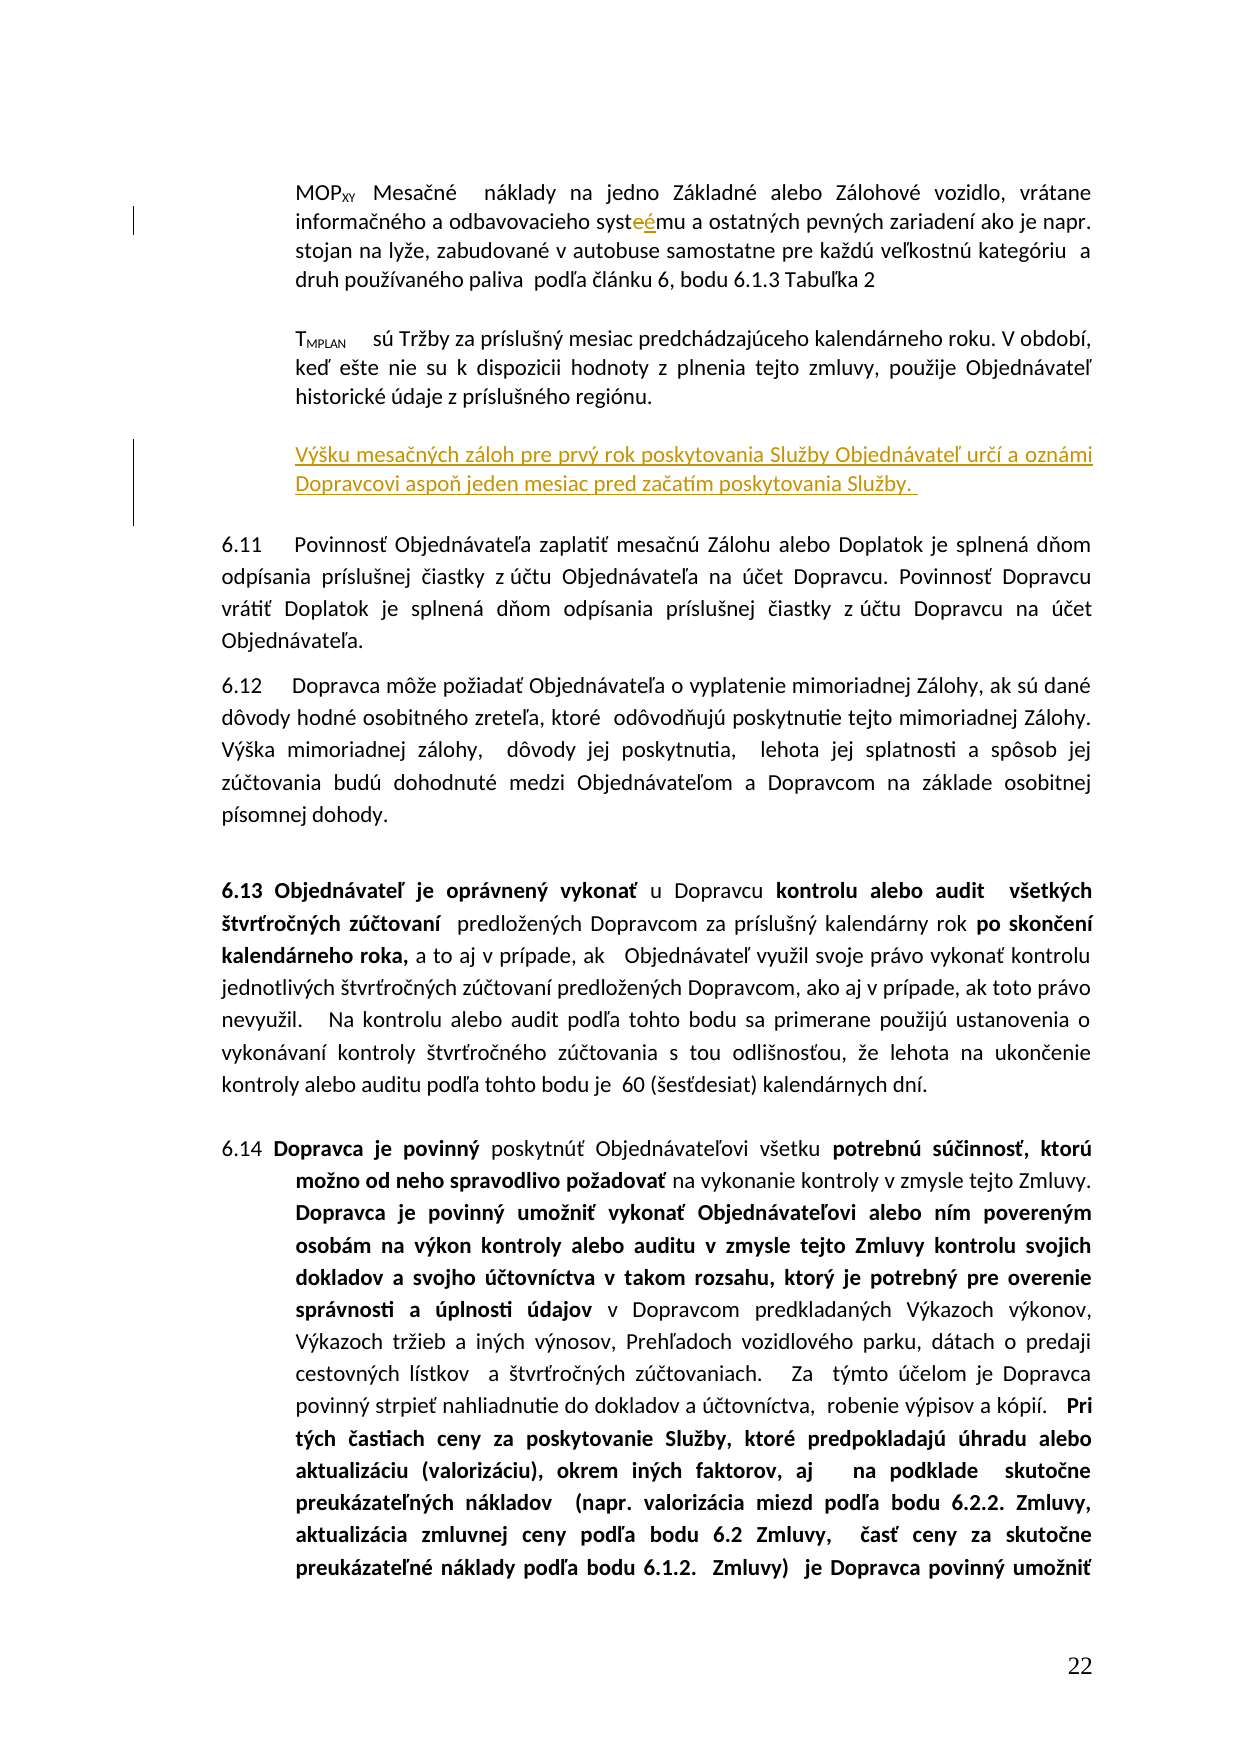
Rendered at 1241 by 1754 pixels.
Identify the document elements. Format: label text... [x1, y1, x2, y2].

text 6.11 Povinnosť Objednávateľa zaplatiť mesačnú Zálohu alebo Doplatok je splnená dňom odpísania príslušnej čiastky z účtu Objednávateľa na účet Dopravcu. Povinnosť Dopravcu vrátiť Doplatok je splnená dňom odpísania príslušnej čiastky z účtu Dopravcu na účet Objednávateľa. [221, 530, 1093, 654]
text MOPXY Mesačné náklady na jedno Základné alebo Zálohové vozidlo, vrátane informačného a odbavovacieho systmu a ostatných pevných zariadení ako je napr. stojan na lyže, zabudované v autobuse samostatne pre každú veľkostnú kategóriu a druh používaného paliva podľa článku 6, bodu 6.1.3 Tabuľka 2 [295, 177, 1093, 293]
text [221, 1134, 1093, 1581]
text 6.13 Objednávateľ je oprávnený vykonať u Dopravcu kontrolu alebo audit všetkých štvrťročných zúčtovaní predložených Dopravcom za príslušný kalendárny rok po skončení kalendárneho roka, a to aj v prípade, ak Objednávateľ využil svoje právo vykonať kontrolu jednotlivých štvrťročných zúčtovaní predložených Dopravcom, ako aj v prípade, ak toto právo nevyužil. Na kontrolu alebo audit podľa tohto bodu sa primerane použijú ustanovenia o vykonávaní kontroly štvrťročného zúčtovania s tou odlišnosťou, že lehota na ukončenie kontroly alebo auditu podľa tohto bodu je 60 (šesťdesiat) kalendárnych dní. [221, 877, 1093, 1098]
text TMPLAN sú Tržby za príslušný mesiac predchádzajúceho kalendárneho roku. V období, keď ešte nie su k dispozicii hodnoty z plnenia tejto zmluvy, použije Objednávateľ historické údaje z príslušného regiónu. [295, 323, 1093, 410]
text 6.12 Dopravca môže požiadať Objednávateľa o vyplatenie mimoriadnej Zálohy, ak sú dané dôvody hodné osobitného zreteľa, ktoré odôvodňujú poskytnutie tejto mimoriadnej Zálohy. Výška mimoriadnej zálohy, dôvody jej poskytnutia, lehota jej splatnosti a spôsob jej zúčtovania budú dohodnuté medzi Objednávateľom a Dopravcom na základe osobitnej písomnej dohody. [221, 671, 1093, 828]
